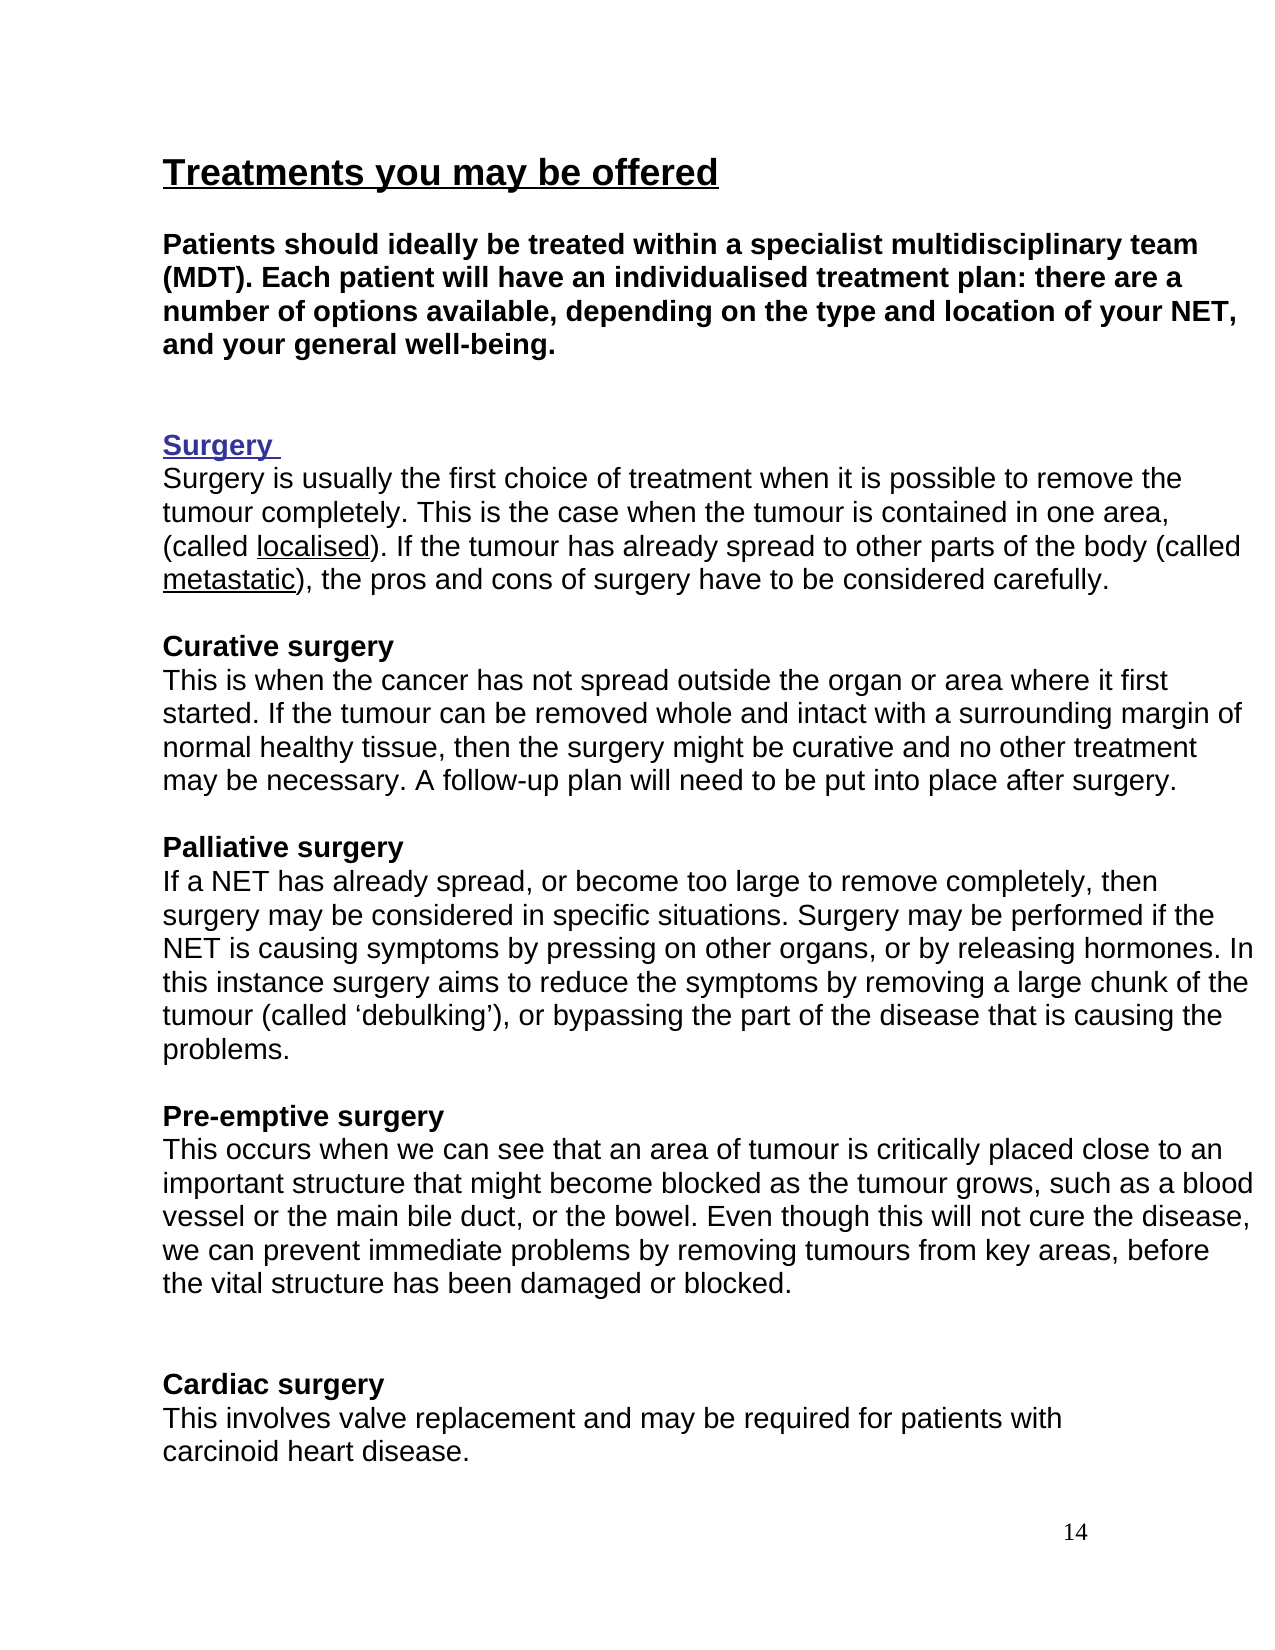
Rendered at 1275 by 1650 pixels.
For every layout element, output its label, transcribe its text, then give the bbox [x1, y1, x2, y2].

text Treatments you may be offered [162, 150, 1256, 193]
text This is when the cancer has not spread outside the organ or area where it first started. If the tumour can be removed whole and intact with a surrounding margin of normal healthy tissue, then the surgery might be curative and no other treatment may be necessary. A follow-up plan will need to be put into place after surgery. [162, 663, 1256, 797]
text Surgery is usually the first choice of treatment when it is possible to remove the tumour completely. This is the case when the tumour is contained in one area, (called localised). If the tumour has already spread to other parts of the body (called metastatic), the pros and cons of surgery have to be considered carefully. [162, 461, 1256, 596]
text This involves valve replacement and may be required for patients with [162, 1401, 1256, 1434]
text Cardiac surgery [162, 1367, 1256, 1401]
text Patients should ideally be treated within a specialist multidisciplinary team (MDT). Each patient will have an individualised treatment plan: there are a number of options available, depending on the type and location of your NET, and your general well-being. [162, 227, 1256, 361]
text This occurs when we can see that an area of tumour is critically placed close to an important structure that might become blocked as the tumour grows, such as a blood vessel or the main bile duct, or the bowel. Even though this will not cure the disease, we can prevent immediate problems by removing tumours from key areas, before the vital structure has been damaged or blocked. [162, 1132, 1256, 1300]
text Curative surgery [162, 629, 1256, 663]
text Palliative surgery [162, 830, 1256, 864]
text If a NET has already spread, or become too large to remove completely, then surgery may be considered in specific situations. Surgery may be performed if the NET is causing symptoms by pressing on other organs, or by releasing hormones. In this instance surgery aims to reduce the symptoms by removing a large chunk of the tumour (called ‘debulking’), or bypassing the part of the disease that is causing the problems. [162, 864, 1256, 1065]
text Pre-emptive surgery [162, 1099, 1256, 1132]
text Surgery [162, 428, 1256, 461]
text carcinoid heart disease. [162, 1434, 1256, 1468]
